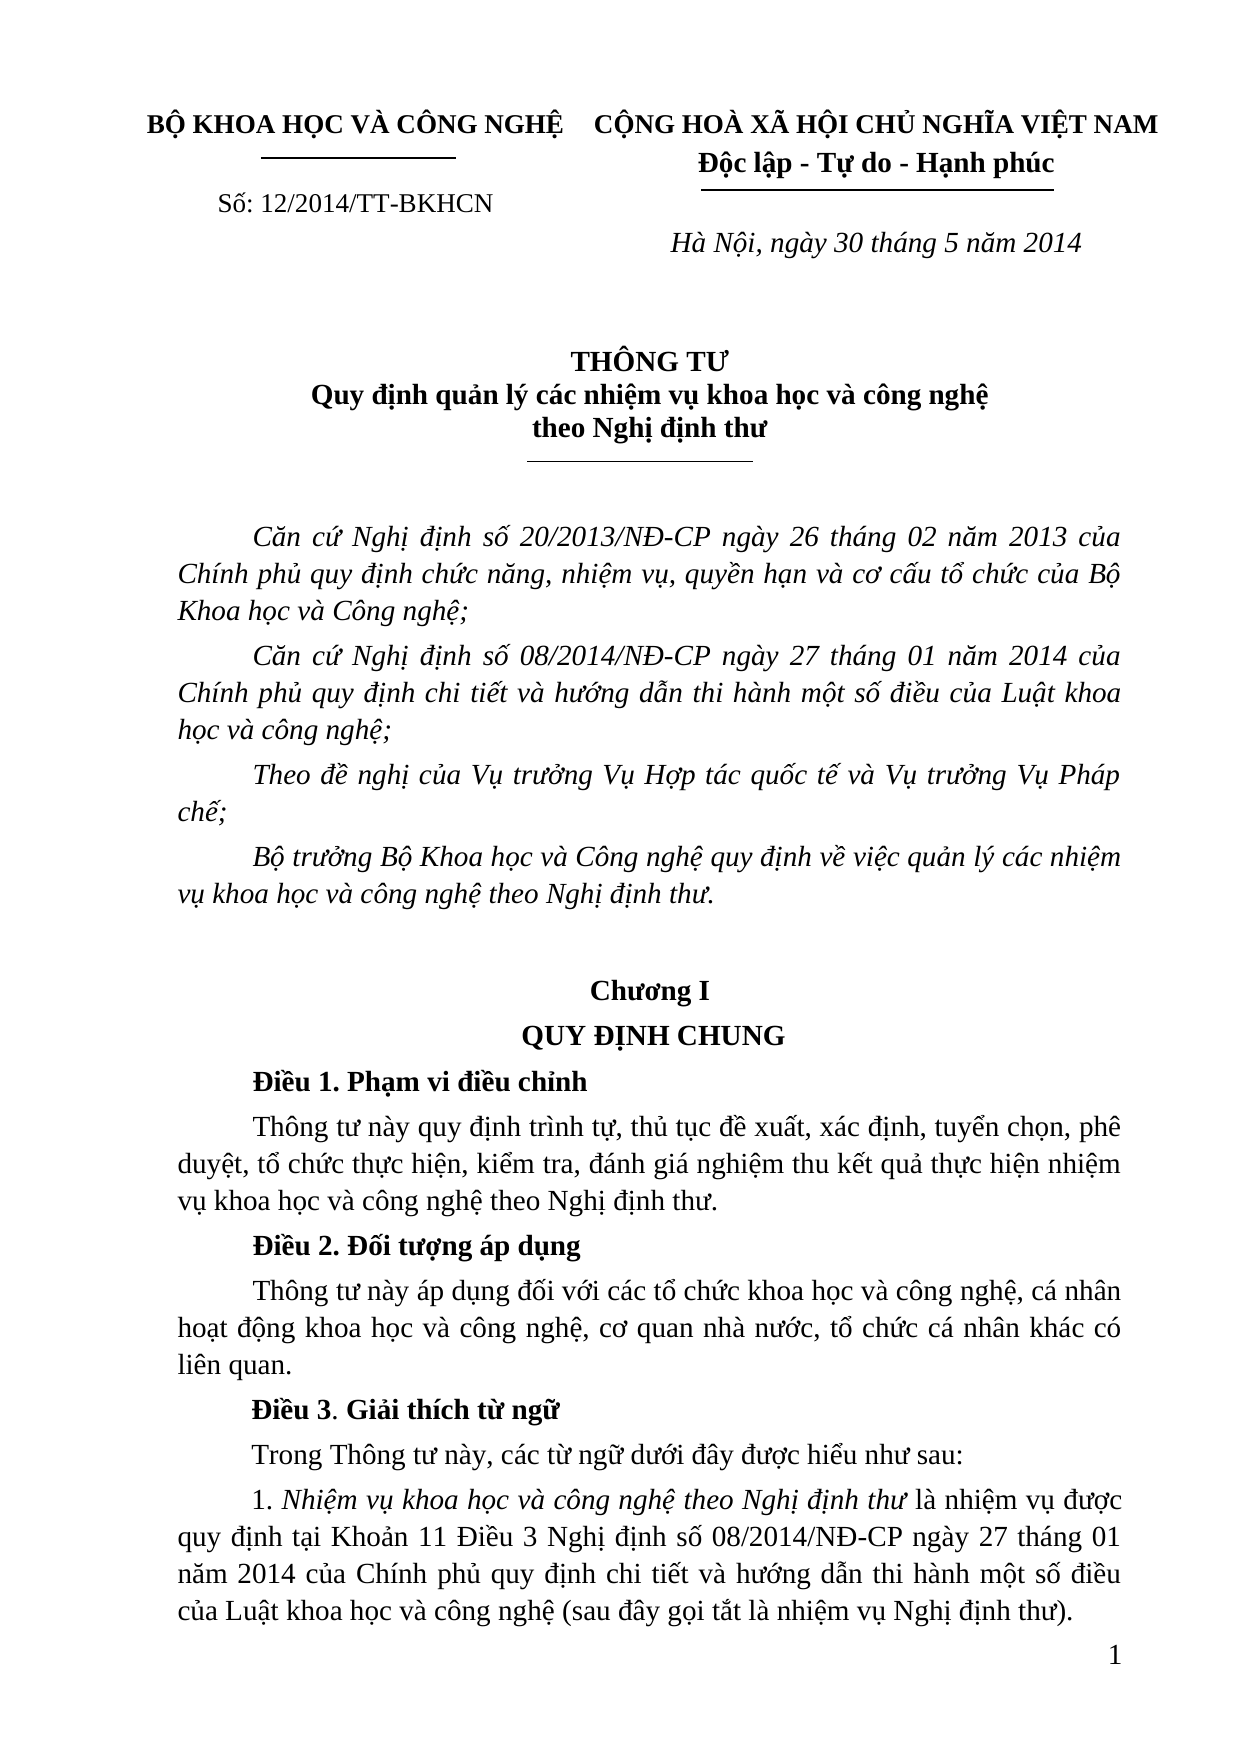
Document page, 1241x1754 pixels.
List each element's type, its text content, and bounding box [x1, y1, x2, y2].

text THÔNG TƯ [177, 344, 1122, 378]
text Căn cứ Nghị định số 08/2014/NĐ-CP ngày 27 tháng 01 năm 2014 của Chính phủ quy định chi tiết và hướng dẫn thi hành một số điều của Luật khoa học và công nghệ; [177, 638, 1122, 746]
subtitle QUY ĐỊNH CHUNG [177, 1018, 1122, 1052]
text 1. Nhiệm vụ khoa học và công nghệ theo Nghị định thư là nhiệm vụ được quy định tại Khoản 11 Điều 3 Nghị định số 08/2014/NĐ-CP ngày 27 tháng 01 năm 2014 của Chính phủ quy định chi tiết và hướng dẫn thi hành một số điều của Luật khoa học và công nghệ (sau đây gọi tắt là nhiệm vụ Nghị định thư). [177, 1482, 1122, 1627]
text Căn cứ Nghị định số 20/2013/NĐ-CP ngày 26 tháng 02 năm 2013 của Chính phủ quy định chức năng, nhiệm vụ, quyền hạn và cơ cấu tổ chức của Bộ Khoa học và Công nghệ; [177, 519, 1122, 627]
text Trong Thông tư này, các từ ngữ dưới đây được hiểu như sau: [177, 1437, 1122, 1471]
text Thông tư này quy định trình tự, thủ tục đề xuất, xác định, tuyển chọn, phê duyệt, tổ chức thực hiện, kiểm tra, đánh giá nghiệm thu kết quả thực hiện nhiệm vụ khoa học và công nghệ theo Nghị định thư. [177, 1109, 1122, 1216]
table_header BỘ KHOA HỌC VÀ CÔNG NGHỆ Số: 12/2014/TT-BKHCN [129, 100, 582, 261]
text Điều 2. Đối tượng áp dụng [177, 1228, 1122, 1261]
text Điều 1. Phạm vi điều chỉnh [177, 1064, 1122, 1097]
table_header CỘNG HOÀ XÃ HỘI CHỦ NGHĨA VIỆT NAM Độc lập - Tự do - Hạnh phúc Hà Nội, ngày 30 tháng 5 năm 2014 [582, 100, 1170, 261]
subtitle Chương I [177, 973, 1122, 1007]
text Theo đề nghị của Vụ trưởng Vụ Hợp tác quốc tế và Vụ trưởng Vụ Pháp chế; [177, 757, 1122, 828]
text Điều 3. Giải thích từ ngữ [251, 1392, 1122, 1426]
text Thông tư này áp dụng đối với các tổ chức khoa học và công nghệ, cá nhân hoạt động khoa học và công nghệ, cơ quan nhà nước, tổ chức cá nhân khác có liên quan. [177, 1273, 1122, 1380]
text theo Nghị định thư [177, 411, 1122, 444]
text Bộ trưởng Bộ Khoa học và Công nghệ quy định về việc quản lý các nhiệm vụ khoa học và công nghệ theo Nghị định thư. [177, 839, 1122, 910]
text Quy định quản lý các nhiệm vụ khoa học và công nghệ [177, 378, 1122, 411]
